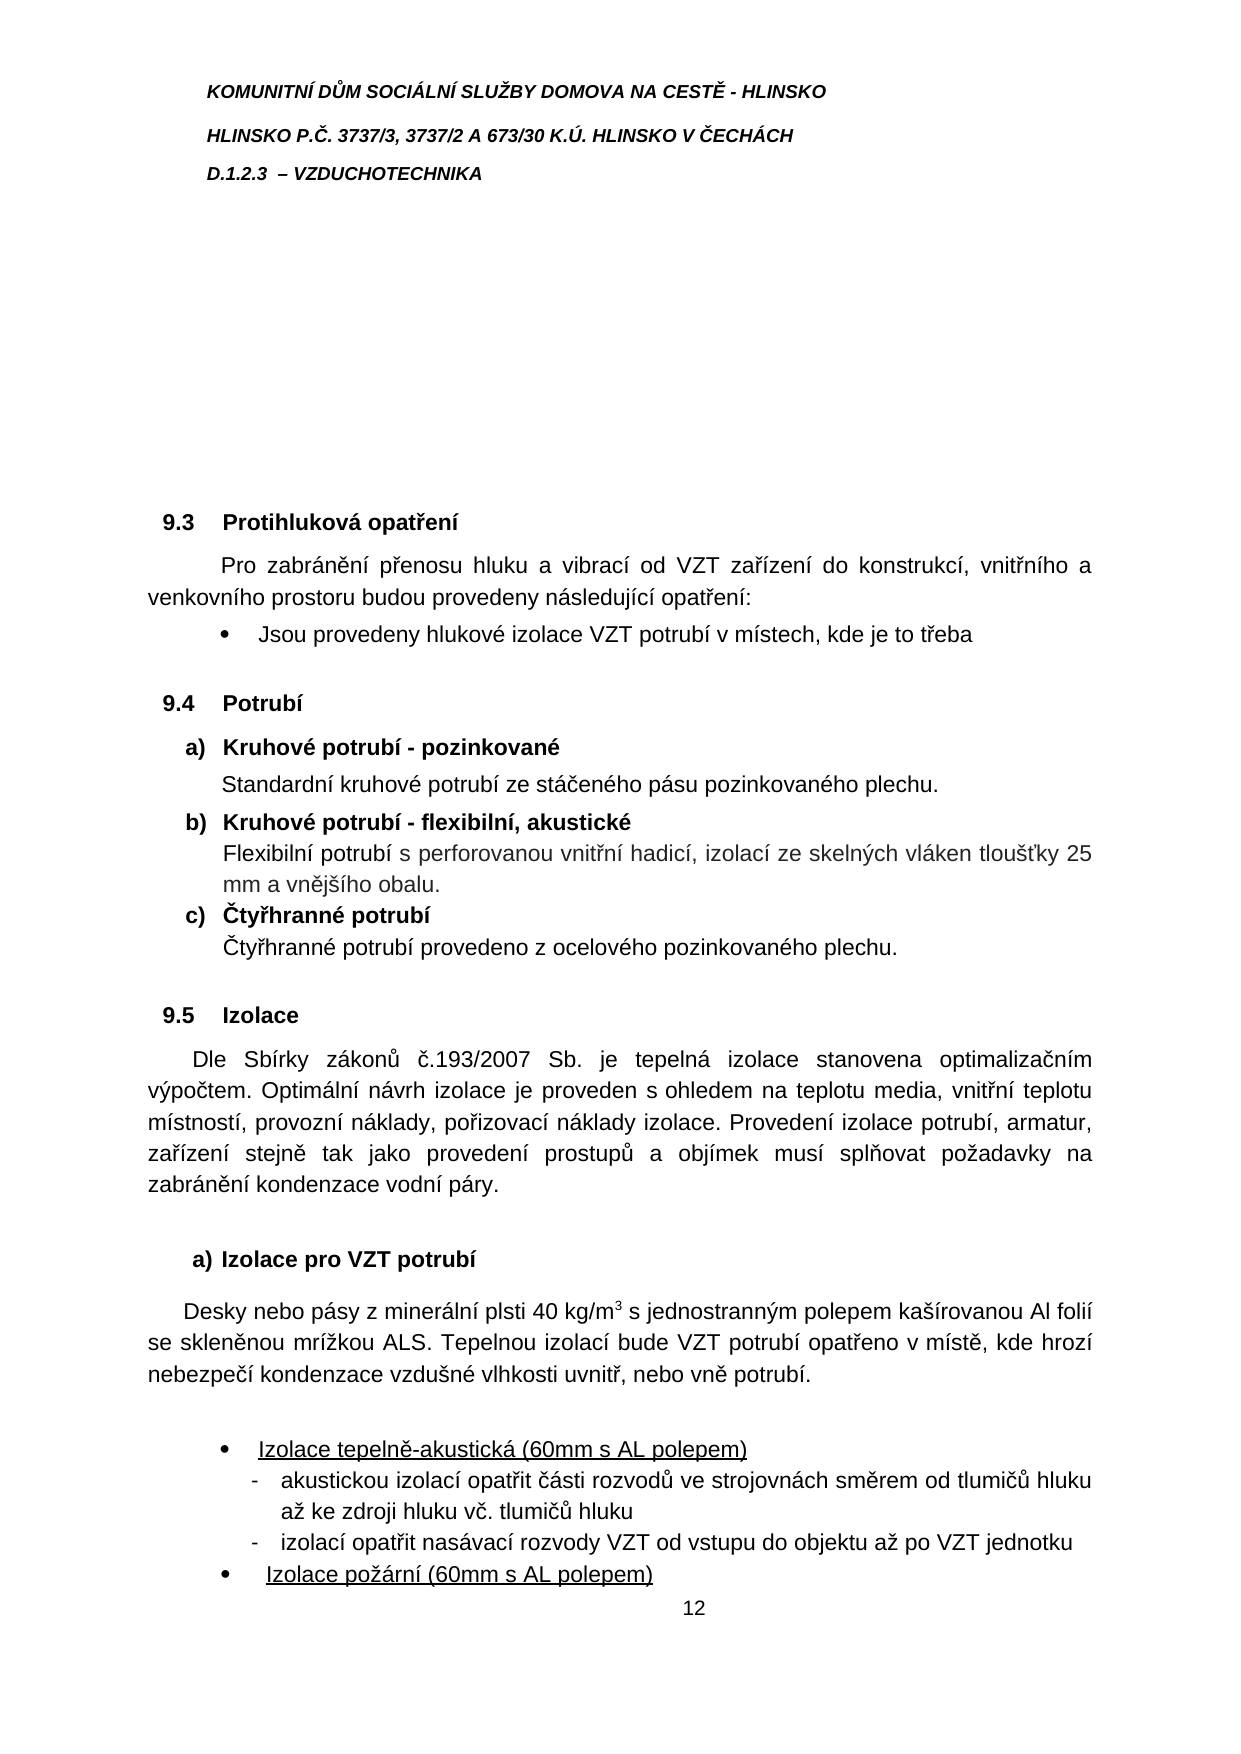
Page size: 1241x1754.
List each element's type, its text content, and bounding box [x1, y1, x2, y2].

text Desky nebo pásy z minerální plsti 40 kg/m3 s jednostranným polepem kašírovanou Al folií se skleněnou mrížkou ALS. Tepelnou izolací bude VZT potrubí opatřeno v místě, kde hrozí nebezpečí kondenzace vzdušné vlhkosti uvnitř, nebo vně potrubí. [148, 1294, 1093, 1388]
list akustickou izolací opatřit části rozvodů ve strojovnách směrem od tlumičů hluku až ke zdroji hluku vč. tlumičů hluku [251, 1463, 1093, 1526]
list Kruhové potrubí - flexibilní, akustické [185, 805, 1093, 836]
list Flexibilní potrubí s perforovanou vnitřní hadicí, izolací ze skelných vláken tloušťky 25 mm a vnějšího obalu. [223, 836, 1093, 899]
list izolací opatřit nasávací rozvody VZT od vstupu do objektu až po VZT jednotku [251, 1526, 1093, 1557]
text Pro zabránění přenosu hluku a vibrací od VZT zařízení do konstrukcí, vnitřního a venkovního prostoru budou provedeny následující opatření: [148, 549, 1093, 611]
text Dle Sbírky zákonů č.193/2007 Sb. je tepelná izolace stanovena optimalizačním výpočtem. Optimální návrh izolace je proveden s ohledem na teplotu media, vnitřní teplotu místností, provozní náklady, pořizovací náklady izolace. Provedení izolace potrubí, armatur, zařízení stejně tak jako provedení prostupů a objímek musí splňovat požadavky na zabránění kondenzace vodní páry. [148, 1042, 1093, 1199]
subtitle Protihluková opatření [162, 505, 1093, 536]
list Izolace pro VZT potrubí [192, 1242, 1093, 1274]
list Izolace tepelně-akustická (60mm s AL polepem) [221, 1432, 1093, 1463]
list Čtyřhranné potrubí [185, 899, 1093, 930]
subtitle Potrubí [162, 686, 1093, 717]
list Izolace požární (60mm s AL polepem) [221, 1557, 1093, 1588]
list Jsou provedeny hlukové izolace VZT potrubí v místech, kde je to třeba [221, 617, 1093, 649]
text Standardní kruhové potrubí ze stáčeného pásu pozinkovaného plechu. [148, 767, 1093, 799]
list Kruhové potrubí - pozinkované [185, 730, 1093, 761]
subtitle Izolace [162, 999, 1093, 1030]
list Čtyřhranné potrubí provedeno z ocelového pozinkovaného plechu. [223, 930, 1093, 961]
